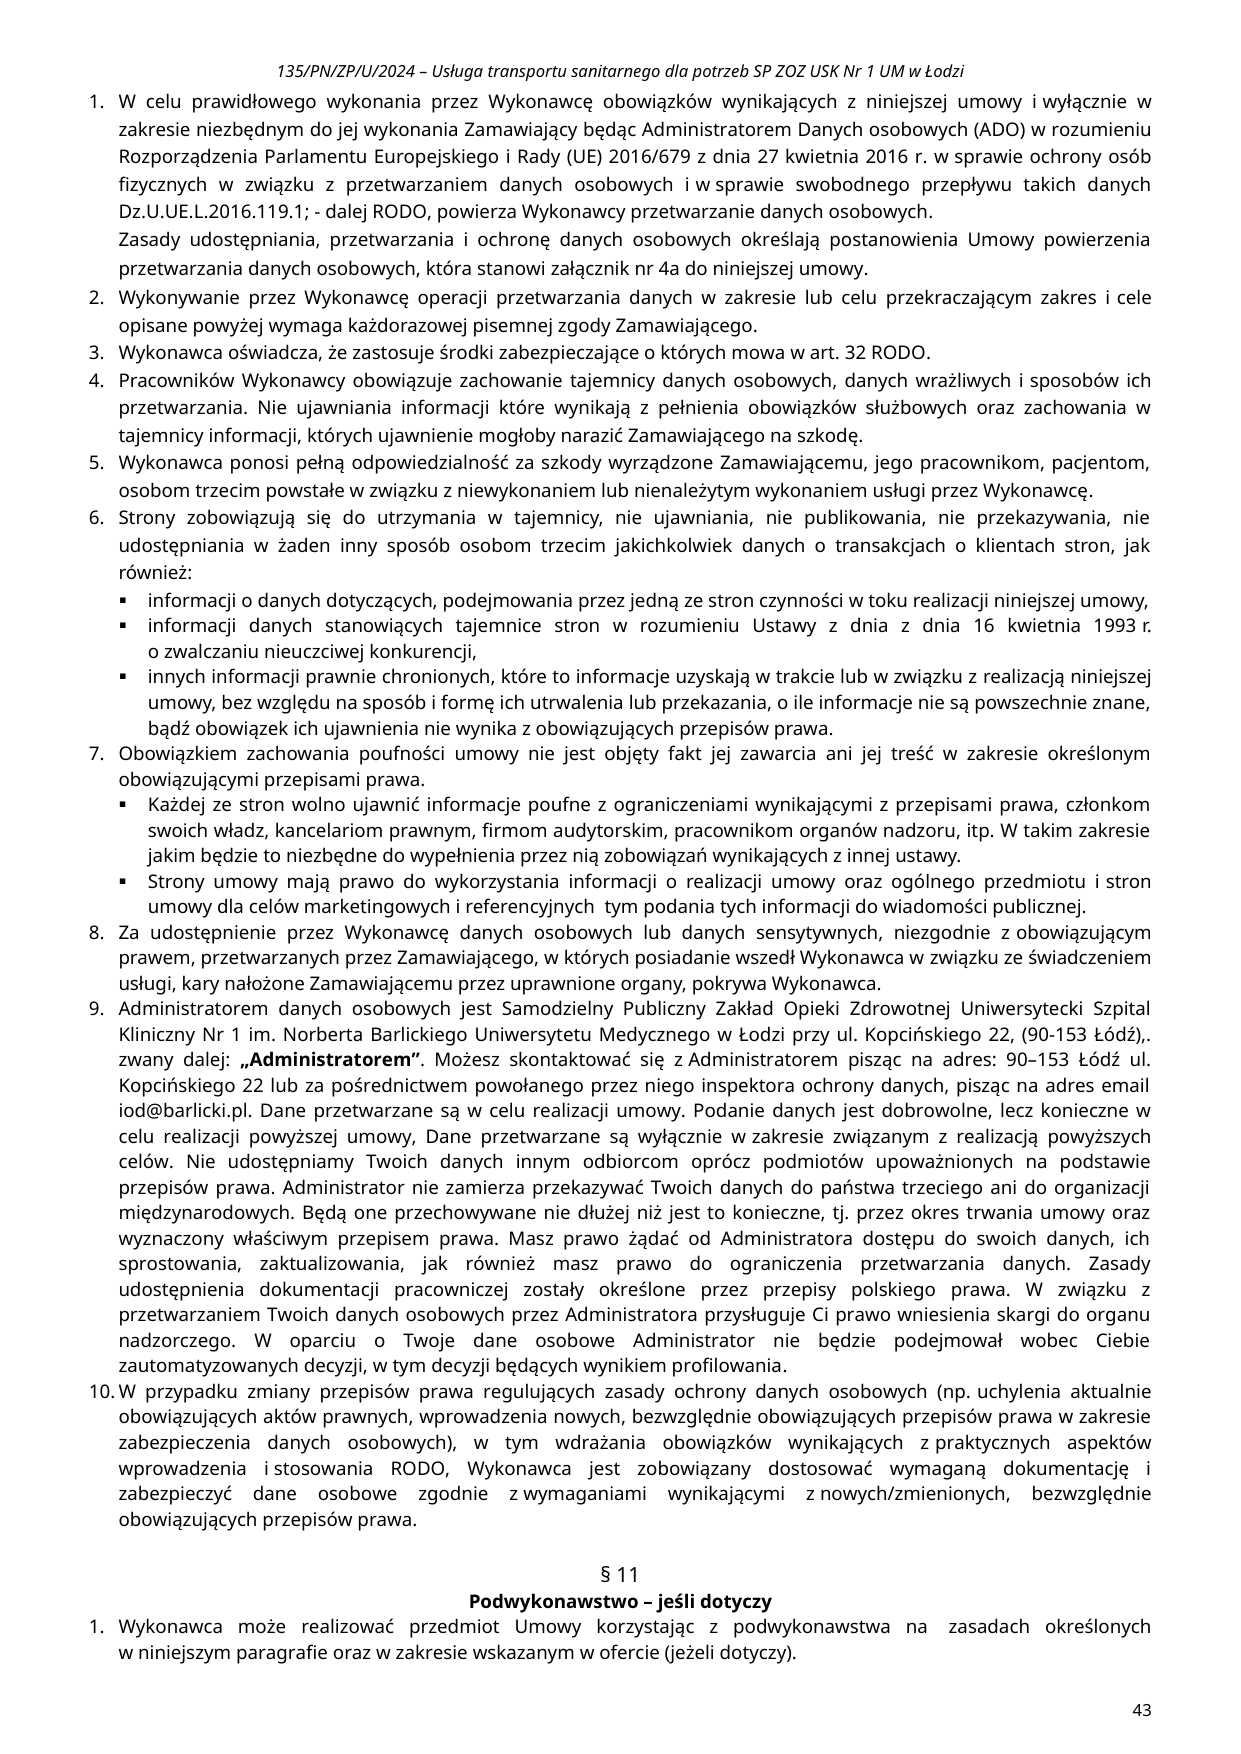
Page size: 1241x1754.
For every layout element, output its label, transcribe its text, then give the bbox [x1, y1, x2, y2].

list Strony umowy mają prawo do wykorzystania informacji o realizacji umowy oraz ogólnego przedmiotu i stron umowy dla celów marketingowych i referencyjnych tym podania tych informacji do wiadomości publicznej. [118, 868, 1152, 919]
list Wykonywanie przez Wykonawcę operacji przetwarzania danych w zakresie lub celu przekraczającym zakres i cele opisane powyżej wymaga każdorazowej pisemnej zgody Zamawiającego. [89, 285, 1152, 338]
list Za udostępnienie przez Wykonawcę danych osobowych lub danych sensytywnych, niezgodnie z obowiązującym prawem, przetwarzanych przez Zamawiającego, w których posiadanie wszedł Wykonawca w związku ze świadczeniem usługi, kary nałożone Zamawiającemu przez uprawnione organy, pokrywa Wykonawca. [89, 919, 1152, 996]
text § 11 [89, 1560, 1152, 1588]
list Wykonawca ponosi pełną odpowiedzialność za szkody wyrządzone Zamawiającemu, jego pracownikom, pacjentom, osobom trzecim powstałe w związku z niewykonaniem lub nienależytym wykonaniem usługi przez Wykonawcę. [89, 450, 1152, 503]
list Administratorem danych osobowych jest Samodzielny Publiczny Zakład Opieki Zdrowotnej Uniwersytecki Szpital Kliniczny Nr 1 im. Norberta Barlickiego Uniwersytetu Medycznego w Łodzi przy ul. Kopcińskiego 22, (90-153 Łódź),. zwany dalej: „Administratorem”. Możesz skontaktować się z Administratorem pisząc na adres: 90–153 Łódź ul. Kopcińskiego 22 lub za pośrednictwem powołanego przez niego inspektora ochrony danych, pisząc na adres email iod@barlicki.pl. Dane przetwarzane są w celu realizacji umowy. Podanie danych jest dobrowolne, lecz konieczne w celu realizacji powyższej umowy, Dane przetwarzane są wyłącznie w zakresie związanym z realizacją powyższych celów. Nie udostępniamy Twoich danych innym odbiorcom oprócz podmiotów upoważnionych na podstawie przepisów prawa. Administrator nie zamierza przekazywać Twoich danych do państwa trzeciego ani do organizacji międzynarodowych. Będą one przechowywane nie dłużej niż jest to konieczne, tj. przez okres trwania umowy oraz wyznaczony właściwym przepisem prawa. Masz prawo żądać od Administratora dostępu do swoich danych, ich sprostowania, zaktualizowania, jak również masz prawo do ograniczenia przetwarzania danych. Zasady udostępnienia dokumentacji pracowniczej zostały określone przez przepisy polskiego prawa. W związku z przetwarzaniem Twoich danych osobowych przez Administratora przysługuje Ci prawo wniesienia skargi do organu nadzorczego. W oparciu o Twoje dane osobowe Administrator nie będzie podejmował wobec Ciebie zautomatyzowanych decyzji, w tym decyzji będących wynikiem profilowania. [89, 996, 1152, 1378]
list Wykonawca oświadcza, że zastosuje środki zabezpieczające o których mowa w art. 32 RODO. [89, 340, 1152, 365]
list Zasady udostępniania, przetwarzania i ochronę danych osobowych określają postanowienia Umowy powierzenia przetwarzania danych osobowych, która stanowi załącznik nr 4a do niniejszej umowy. [118, 226, 1152, 281]
list Wykonawca może realizować przedmiot Umowy korzystając z podwykonawstwa na zasadach określonych w niniejszym paragrafie oraz w zakresie wskazanym w ofercie (jeżeli dotyczy). [89, 1614, 1152, 1665]
list Obowiązkiem zachowania poufności umowy nie jest objęty fakt jej zawarcia ani jej treść w zakresie określonym obowiązującymi przepisami prawa. [89, 740, 1152, 791]
list informacji danych stanowiących tajemnice stron w rozumieniu Ustawy z dnia z dnia 16 kwietnia 1993 r. o zwalczaniu nieuczciwej konkurencji, [118, 613, 1152, 664]
list W przypadku zmiany przepisów prawa regulujących zasady ochrony danych osobowych (np. uchylenia aktualnie obowiązujących aktów prawnych, wprowadzenia nowych, bezwzględnie obowiązujących przepisów prawa w zakresie zabezpieczenia danych osobowych), w tym wdrażania obowiązków wynikających z praktycznych aspektów wprowadzenia i stosowania RODO, Wykonawca jest zobowiązany dostosować wymaganą dokumentację i zabezpieczyć dane osobowe zgodnie z wymaganiami wynikającymi z nowych/zmienionych, bezwzględnie obowiązujących przepisów prawa. [89, 1378, 1152, 1531]
list innych informacji prawnie chronionych, które to informacje uzyskają w trakcie lub w związku z realizacją niniejszej umowy, bez względu na sposób i formę ich utrwalenia lub przekazania, o ile informacje nie są powszechnie znane, bądź obowiązek ich ujawnienia nie wynika z obowiązujących przepisów prawa. [118, 664, 1152, 740]
list W celu prawidłowego wykonania przez Wykonawcę obowiązków wynikających z niniejszej umowy i wyłącznie w zakresie niezbędnym do jej wykonania Zamawiający będąc Administratorem Danych osobowych (ADO) w rozumieniu Rozporządzenia Parlamentu Europejskiego i Rady (UE) 2016/679 z dnia 27 kwietnia 2016 r. w sprawie ochrony osób fizycznych w związku z przetwarzaniem danych osobowych i w sprawie swobodnego przepływu takich danych Dz.U.UE.L.2016.119.1; - dalej RODO, powierza Wykonawcy przetwarzanie danych osobowych. [89, 89, 1152, 224]
list informacji o danych dotyczących, podejmowania przez jedną ze stron czynności w toku realizacji niniejszej umowy, [118, 587, 1152, 613]
text Podwykonawstwo – jeśli dotyczy [89, 1588, 1152, 1614]
list Strony zobowiązują się do utrzymania w tajemnicy, nie ujawniania, nie publikowania, nie przekazywania, nie udostępniania w żaden inny sposób osobom trzecim jakichkolwiek danych o transakcjach o klientach stron, jak również: [89, 505, 1152, 585]
list Pracowników Wykonawcy obowiązuje zachowanie tajemnicy danych osobowych, danych wrażliwych i sposobów ich przetwarzania. Nie ujawniania informacji które wynikają z pełnienia obowiązków służbowych oraz zachowania w tajemnicy informacji, których ujawnienie mogłoby narazić Zamawiającego na szkodę. [89, 367, 1152, 448]
list Każdej ze stron wolno ujawnić informacje poufne z ograniczeniami wynikającymi z przepisami prawa, członkom swoich władz, kancelariom prawnym, firmom audytorskim, pracownikom organów nadzoru, itp. W takim zakresie jakim będzie to niezbędne do wypełnienia przez nią zobowiązań wynikających z innej ustawy. [118, 791, 1152, 868]
